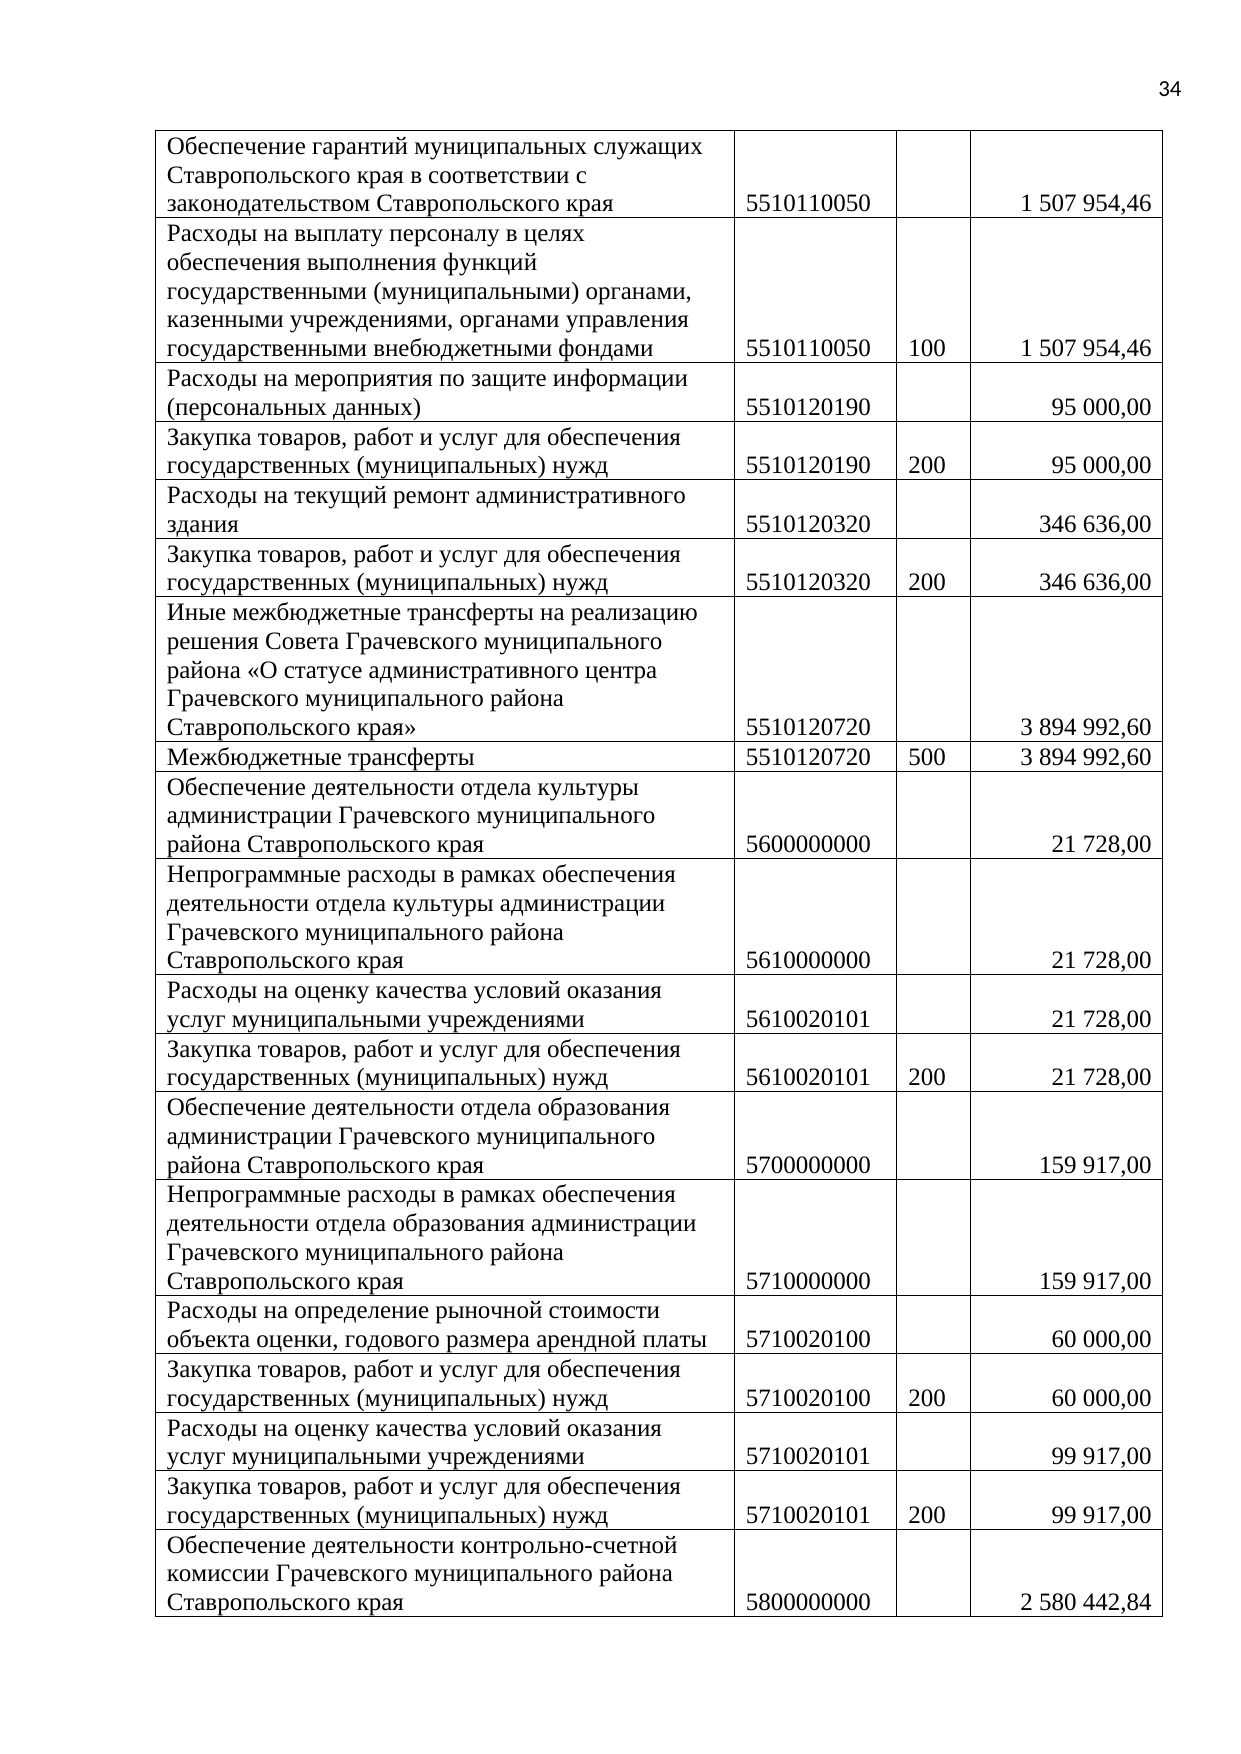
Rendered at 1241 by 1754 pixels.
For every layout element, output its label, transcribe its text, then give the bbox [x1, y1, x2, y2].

table_cell 60 000,00 [971, 1296, 1162, 1353]
table_cell Закупка товаров, работ и услуг для обеспечения государственных (муниципальных) нужд [156, 1471, 734, 1529]
table_cell 5710020100 [735, 1354, 896, 1412]
table_cell 99 917,00 [971, 1413, 1162, 1470]
table_cell Закупка товаров, работ и услуг для обеспечения государственных (муниципальных) нужд [156, 1354, 734, 1412]
table_cell 346 636,00 [971, 480, 1162, 538]
table_cell 2 580 442,84 [971, 1530, 1162, 1616]
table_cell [156, 218, 734, 362]
table_cell 1 507 954,46 [971, 131, 1162, 217]
table_cell Обеспечение деятельности отдела культуры администрации Грачевского муниципального района Ставропольского края [156, 772, 734, 858]
table_cell 5600000000 [735, 772, 896, 858]
table_cell 95 000,00 [971, 422, 1162, 479]
table_cell Непрограммные расходы в рамках обеспечения деятельности отдела культуры администрации Грачевского муниципального района Ставропольского края [156, 859, 734, 974]
table_cell 21 728,00 [971, 975, 1162, 1033]
table_cell Закупка товаров, работ и услуг для обеспечения государственных (муниципальных) нужд [156, 1034, 734, 1091]
table_cell 5510120720 [735, 597, 896, 741]
table_cell 5510120190 [735, 422, 896, 479]
table_cell Непрограммные расходы в рамках обеспечения деятельности отдела образования администрации Грачевского муниципального района Ставропольского края [156, 1180, 734, 1294]
table_cell 60 000,00 [971, 1354, 1162, 1412]
table_cell 5700000000 [735, 1092, 896, 1178]
table_cell 5610000000 [735, 859, 896, 974]
table_cell 21 728,00 [971, 772, 1162, 858]
table_cell 5510120720 [735, 742, 896, 771]
table_cell 5510120320 [735, 480, 896, 538]
table_cell 5510110050 [735, 218, 896, 362]
table_cell Расходы на определение рыночной стоимости объекта оценки, годового размера арендной платы [156, 1296, 734, 1353]
table_cell 5510120320 [735, 539, 896, 596]
table_cell 5710000000 [735, 1180, 896, 1294]
table_cell 3 894 992,60 [971, 742, 1162, 771]
table_cell 346 636,00 [971, 539, 1162, 596]
table_cell [897, 1180, 970, 1294]
table_cell 5800000000 [735, 1530, 896, 1616]
table_cell Закупка товаров, работ и услуг для обеспечения государственных (муниципальных) нужд [156, 539, 734, 596]
table_cell Расходы на оценку качества условий оказания услуг муниципальными учреждениями [156, 975, 734, 1033]
table_cell 5610020101 [735, 975, 896, 1033]
table_cell Закупка товаров, работ и услуг для обеспечения государственных (муниципальных) нужд [156, 422, 734, 479]
table_cell Расходы на текущий ремонт административного здания [156, 480, 734, 538]
table_cell 5510120190 [735, 363, 896, 421]
table_cell Обеспечение деятельности отдела образования администрации Грачевского муниципального района Ставропольского края [156, 1092, 734, 1178]
table_cell Межбюджетные трансферты [156, 742, 734, 771]
table_cell [897, 859, 970, 974]
table_cell 5510110050 [735, 131, 896, 217]
table_cell 200 [897, 1354, 970, 1412]
table_cell 1 507 954,46 [971, 218, 1162, 362]
table_cell [897, 1530, 970, 1616]
table_cell 5710020101 [735, 1471, 896, 1529]
table_cell 200 [897, 422, 970, 479]
table_cell 159 917,00 [971, 1092, 1162, 1178]
table_cell [897, 772, 970, 858]
table_cell Иные межбюджетные трансферты на реализацию решения Совета Грачевского муниципального района «О статусе административного центра Грачевского муниципального района Ставропольского края» [156, 597, 734, 741]
table_cell 500 [897, 742, 970, 771]
table_cell [897, 1092, 970, 1178]
table_cell [897, 597, 970, 741]
table_cell 200 [897, 539, 970, 596]
table_cell [897, 480, 970, 538]
table_cell 200 [897, 1471, 970, 1529]
table_cell Обеспечение деятельности контрольно-счетной комиссии Грачевского муниципального района Ставропольского края [156, 1530, 734, 1616]
table_cell 100 [897, 218, 970, 362]
table_cell Расходы на мероприятия по защите информации (персональных данных) [156, 363, 734, 421]
table_cell 21 728,00 [971, 859, 1162, 974]
table_cell [897, 1413, 970, 1470]
table_cell 99 917,00 [971, 1471, 1162, 1529]
table_cell [897, 131, 970, 217]
table_cell [897, 975, 970, 1033]
table_cell 5710020100 [735, 1296, 896, 1353]
table_cell 95 000,00 [971, 363, 1162, 421]
table_cell 3 894 992,60 [971, 597, 1162, 741]
table_cell 5710020101 [735, 1413, 896, 1470]
table_cell 21 728,00 [971, 1034, 1162, 1091]
table_cell [897, 1296, 970, 1353]
table_cell [897, 363, 970, 421]
table_cell 5610020101 [735, 1034, 896, 1091]
table_cell Расходы на оценку качества условий оказания услуг муниципальными учреждениями [156, 1413, 734, 1470]
table_cell 159 917,00 [971, 1180, 1162, 1294]
table_cell Обеспечение гарантий муниципальных служащих Ставропольского края в соответствии с законодательством Ставропольского края [156, 131, 734, 217]
table_cell 200 [897, 1034, 970, 1091]
